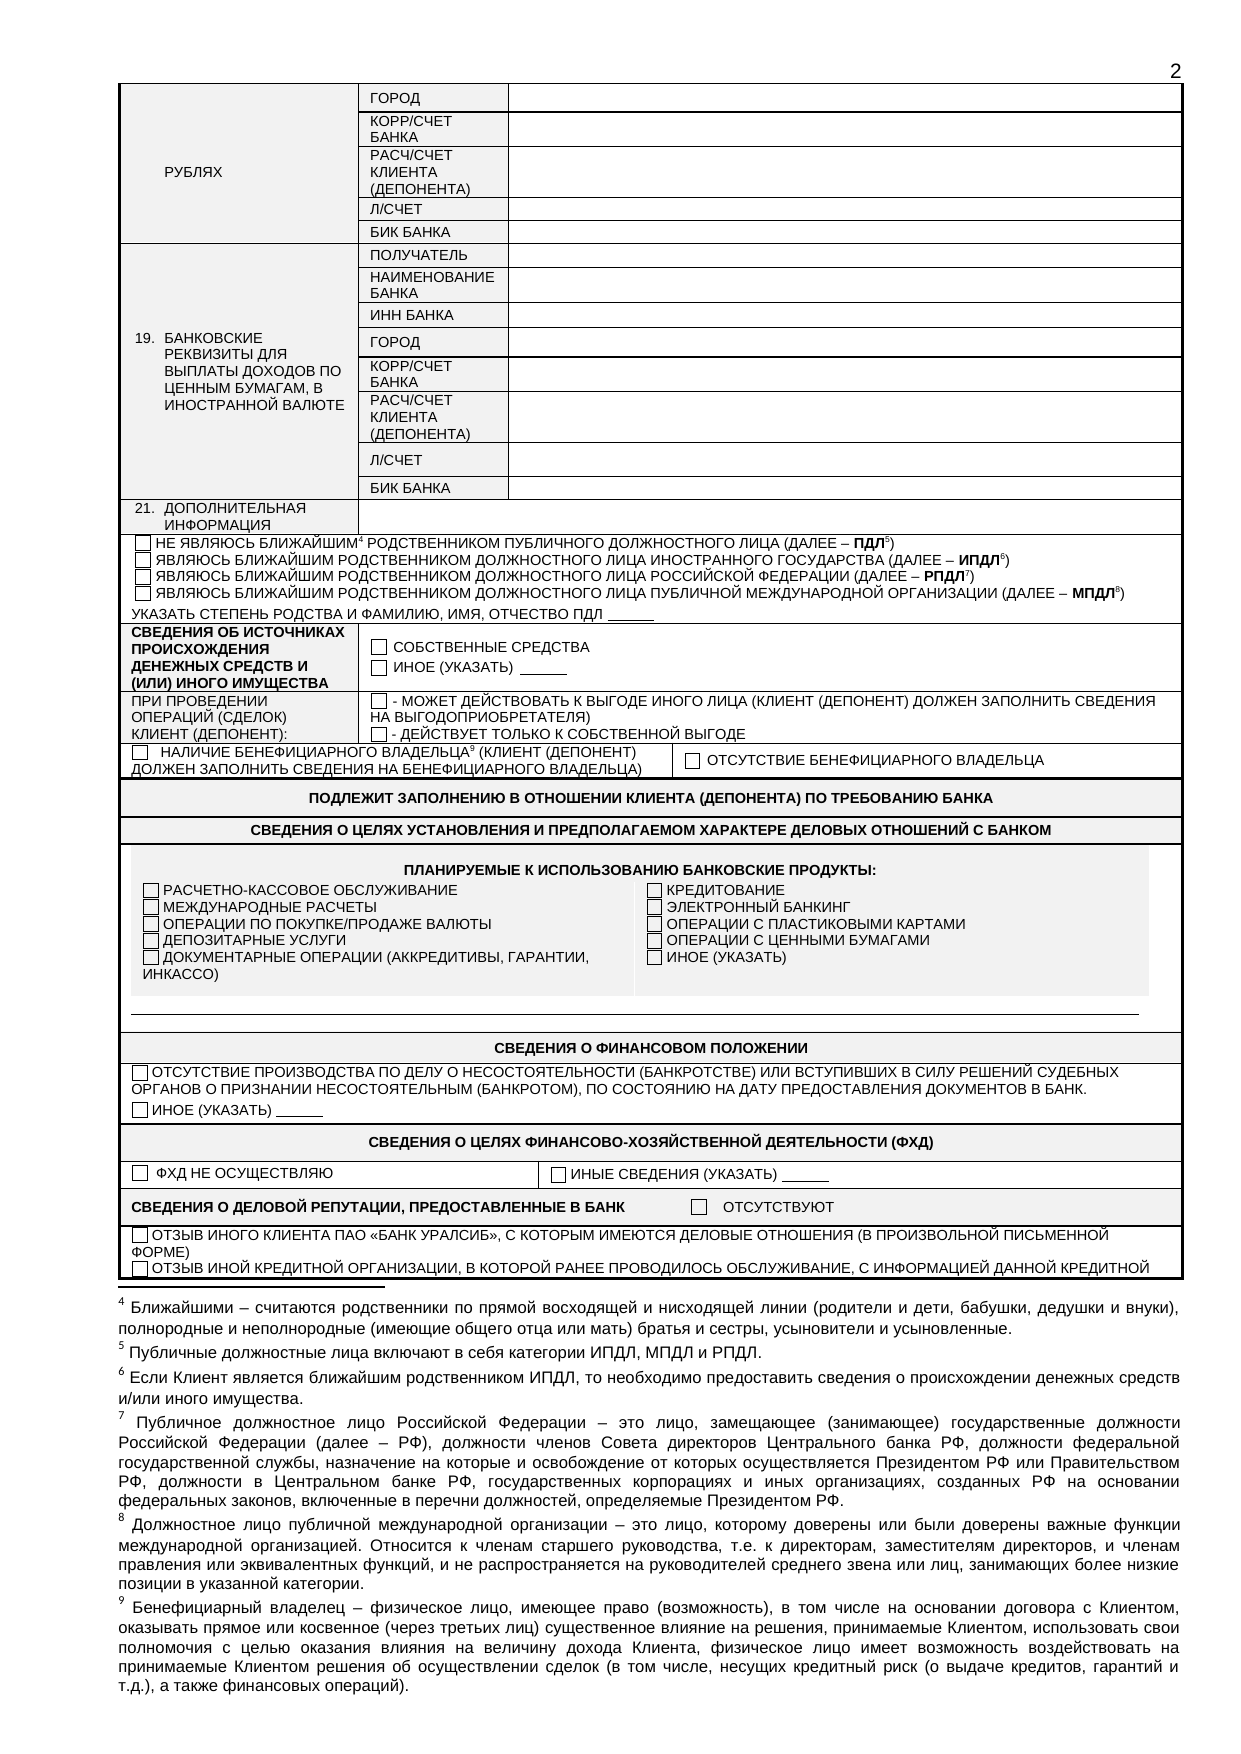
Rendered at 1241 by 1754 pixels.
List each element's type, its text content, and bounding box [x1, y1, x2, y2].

table_cell [509, 358, 1181, 391]
table_cell Город [359, 84, 508, 111]
table_cell Расч/счет Клиента (Депонента) [359, 147, 508, 197]
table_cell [121, 1227, 1181, 1277]
table_cell - может действовать к выгоде иного лица (Клиент (Депонент) должен заполнить сведения на выгодоприобретателя) - действует только к собственной выгоде [359, 692, 1181, 743]
table_cell [509, 477, 1181, 499]
table_cell подлежит заполнению в отношении Клиента (Депонента) по требованию банка [121, 780, 1181, 816]
table_cell Л/счет [359, 443, 508, 476]
table_cell [509, 443, 1181, 476]
table_cell [509, 244, 1181, 267]
table_cell Корр/счет Банка [359, 358, 508, 391]
table_cell БИК Банка [359, 221, 508, 242]
table_cell Отсутствие Бенефициарного владельца [673, 744, 1181, 777]
table_cell [509, 268, 1181, 302]
table_cell [509, 328, 1181, 356]
table_cell При проведении операций (сделок) Клиент (Депонент): [121, 692, 358, 743]
table_cell СВЕДЕНИЯ о деловой РЕПУТАЦИИ, ПРЕДОСТАВЛЕННЫЕ В БАНК отсутствуют [121, 1189, 1181, 1225]
table_cell Город [359, 328, 508, 356]
table_cell Наличие Бенефициарного владельца (Клиент (Депонент) должен заполнить сведения на Бенефициарного владельца) [121, 744, 672, 777]
table_cell Наименование Банка [359, 268, 508, 302]
table_cell Сведения об источниках происхождения денежных средств и (или) иного имущества [121, 624, 358, 691]
table_cell Расч/счет Клиента (Депонента) [359, 392, 508, 442]
table_cell Сведения о целях финансово-ХОЗЯЙСТВЕННОЙ ДЕЯТЕЛЬНОСТИ (ФХД) [121, 1125, 1181, 1161]
table_cell [509, 392, 1181, 442]
table_cell [509, 303, 1181, 327]
table_cell [509, 113, 1181, 146]
table_cell Не являюсь ближайшим родственником Публичного должностного лица (далее – ПДЛ) Являюсь ближайшим родственником должностного лица иностранного государства (далее – ИПДЛ) Являюсь ближайшим родственником должностного лица Российской Федерации (далее – РПДЛ) Являюсь ближайшим родственником должностного лица Публичной международной организации (далее – МПДЛ) Указать степень родства и фамилию, имя, отчество ПДЛ [121, 535, 1181, 623]
table_cell [509, 147, 1181, 197]
table_cell Получатель [359, 244, 508, 267]
table_cell Дополнительная информация [121, 500, 358, 533]
table_cell Банковские реквизиты для выплаты доходов по ценным бумагам, в иностранной валюте [121, 244, 358, 499]
table_cell БИК Банка [359, 477, 508, 499]
table_cell [359, 500, 1181, 533]
table_cell Корр/счет Банка [359, 113, 508, 146]
table_cell СВЕДЕНИЯ О ФИНАНСОВОМ ПОЛОЖЕНИИ [121, 1033, 1181, 1062]
table_cell [509, 198, 1181, 220]
table_cell Иные СВЕДЕНИЯ (указать) [539, 1162, 1181, 1187]
table_cell отсутствиЕ производства по делу о несостоятельности (банкротстве) или вступивших в силу решений судебных органов о признании несостоятельным (банкротом), по состоянию на дату предоставления документов в БАНК. Иное (указать) [121, 1064, 1181, 1123]
table_cell ФХД не осуществляю [121, 1162, 538, 1187]
table_cell [121, 845, 1181, 1031]
table_cell ИНН Банка [359, 303, 508, 327]
table_cell СВЕДЕНИЯ О ЦЕЛЯХ УСТАНОВЛЕНИЯ И ПРЕДПОЛАГАЕМОМ ХАРАКТЕРЕ ДЕЛОВЫХ ОТНОШЕНИЙ С БАНКОМ [121, 818, 1181, 843]
table_cell [509, 221, 1181, 242]
table_cell [509, 84, 1181, 111]
table_cell Собственные средства Иное (указать) [359, 624, 1181, 691]
table_cell Л/счет [359, 198, 508, 220]
